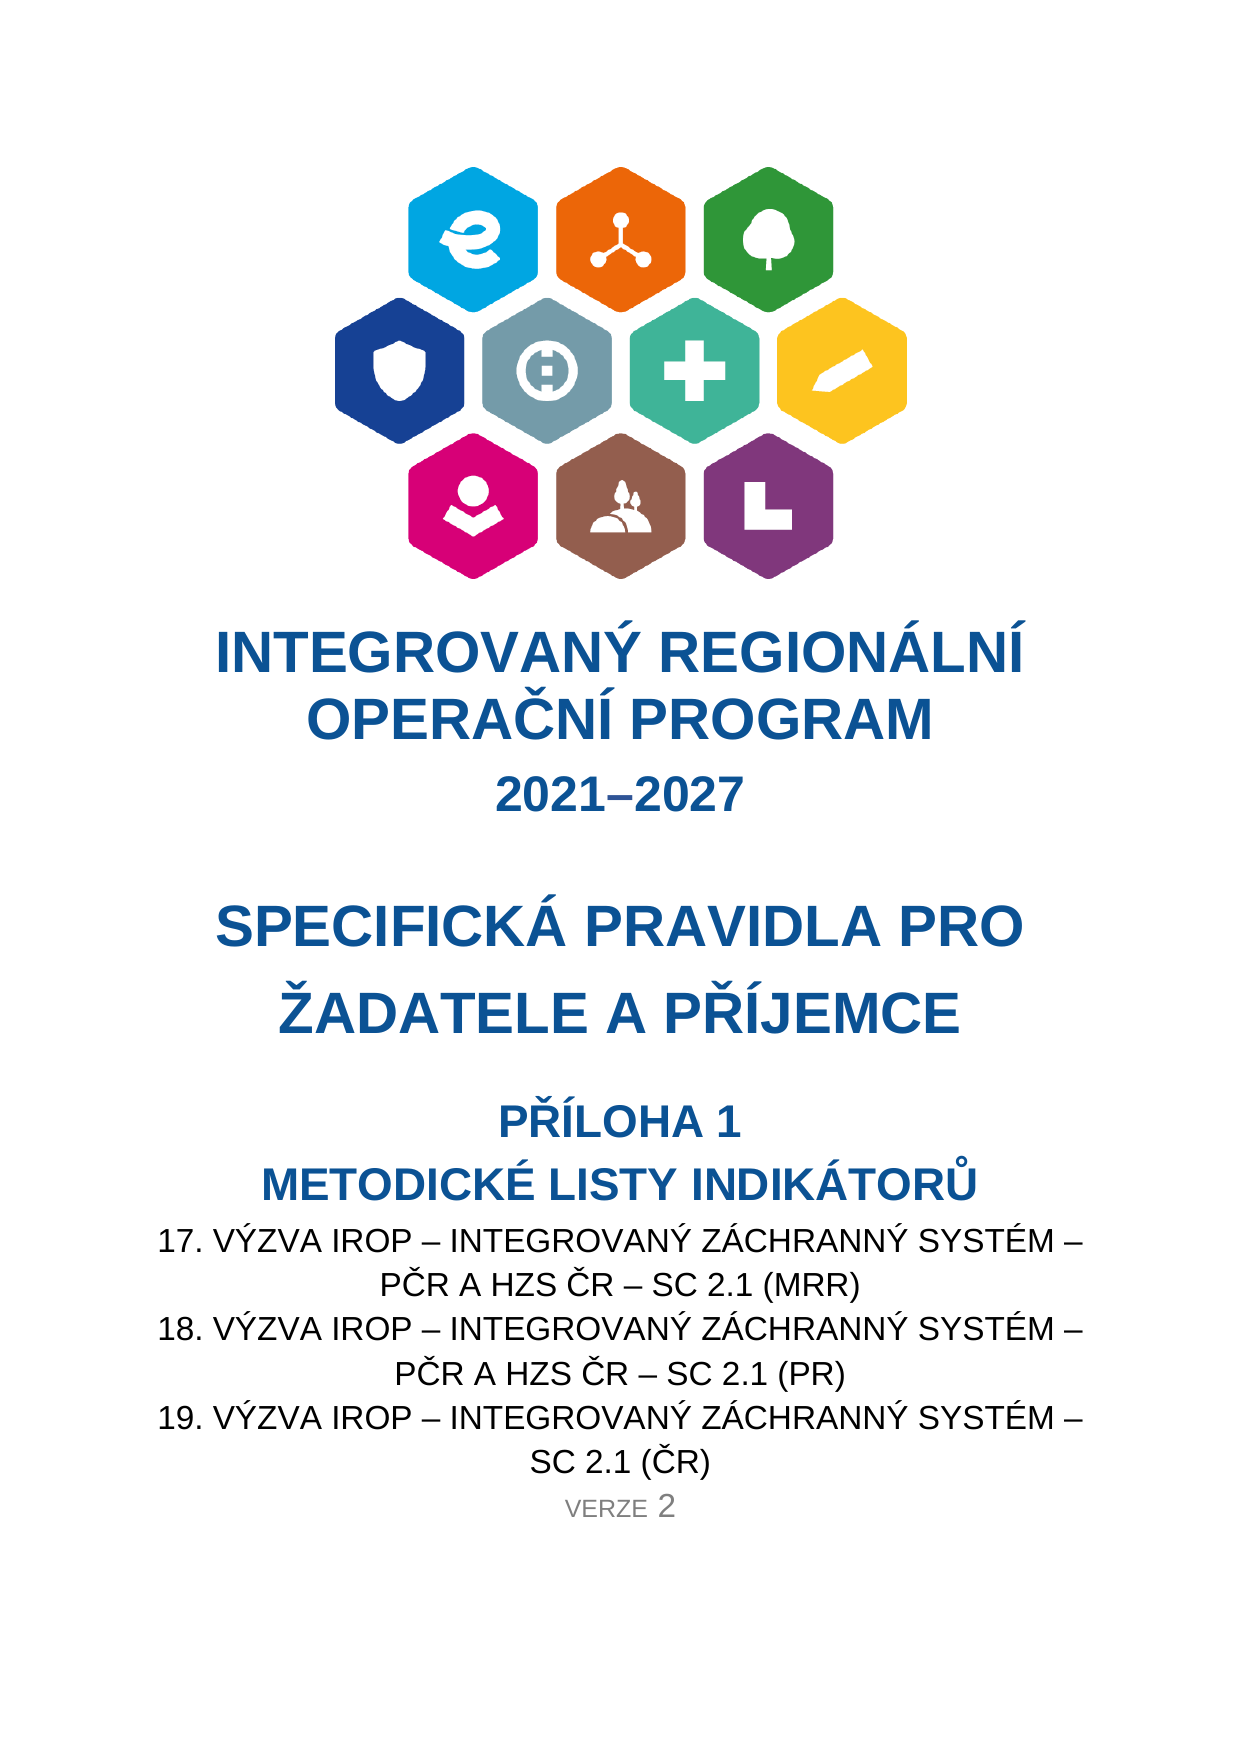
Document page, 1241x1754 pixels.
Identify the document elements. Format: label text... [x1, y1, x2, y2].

text 17. VÝZVA IROP – INTEGROVANÝ ZÁCHRANNÝ SYSTÉM – PČR A HZS ČR – SC 2.1 (MRR) [148, 1221, 1092, 1304]
picture [324, 149, 912, 607]
text 19. VÝZVA IROP – INTEGROVANÝ ZÁCHRANNÝ SYSTÉM – SC 2.1 (ČR) [148, 1398, 1092, 1480]
text 18. VÝZVA IROP – INTEGROVANÝ ZÁCHRANNÝ SYSTÉM – PČR A HZS ČR – SC 2.1 (PR) [148, 1309, 1092, 1392]
text 2021–2027 [148, 764, 1092, 821]
text METODICKÉ LISTY INDIKÁTORŮ [148, 1158, 1092, 1211]
text PŘÍLOHA 1 [148, 1094, 1092, 1147]
text SPECIFICKÁ PRAVIDLA PRO ŽADATELE A PŘÍJEMCE [148, 891, 1092, 1046]
text VERZE 2 [148, 1486, 1092, 1524]
